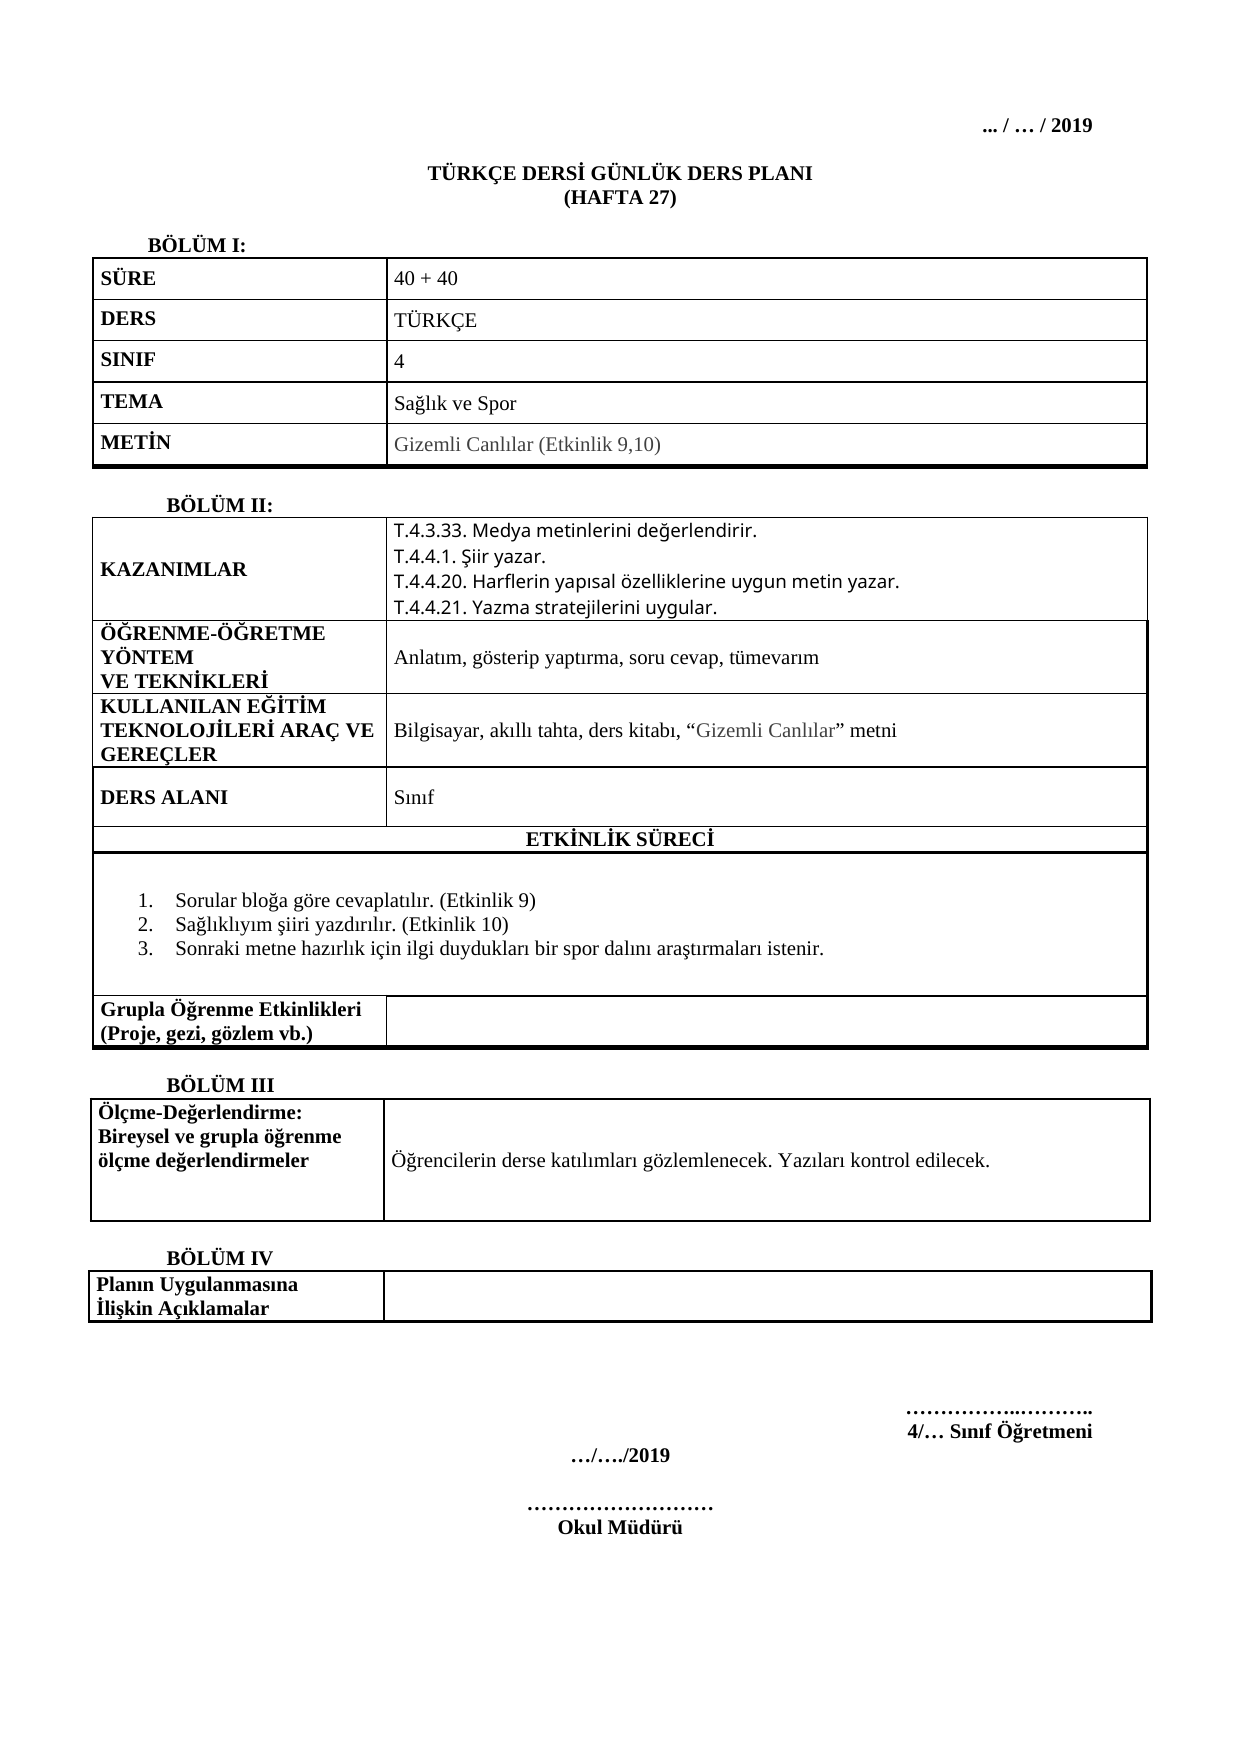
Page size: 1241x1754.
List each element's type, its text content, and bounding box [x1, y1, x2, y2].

table_header [385, 1272, 1150, 1320]
table_header T.4.3.33. Medya metinlerini değerlendirir. T.4.4.1. Şiir yazar. T.4.4.20. Harflerin yapısal özelliklerine uygun metin yazar. T.4.4.21. Yazma stratejilerini uygular. [387, 518, 1147, 620]
table_header Öğrencilerin derse katılımları gözlemlenecek. Yazıları kontrol edilecek. [385, 1100, 1149, 1220]
table_cell [387, 997, 1146, 1045]
text …/…./2019 [148, 1443, 1092, 1467]
table_cell Sağlık ve Spor [388, 383, 1146, 422]
text 4/… Sınıf Öğretmeni [148, 1419, 1092, 1443]
text BÖLÜM II: [148, 493, 1092, 517]
table_cell Sorular bloğa göre cevaplatılır. (Etkinlik 9) Sağlıklıyım şiiri yazdırılır. (Etkinlik 10) Sonraki metne hazırlık için ilgi duydukları bir spor dalını araştırmaları istenir. [94, 854, 1146, 994]
text ……………………… [148, 1491, 1092, 1515]
table_header 40 + 40 [388, 259, 1146, 298]
table_cell DERS ALANI [94, 768, 386, 826]
table_cell ETKİNLİK SÜRECİ [94, 827, 1146, 851]
subtitle BÖLÜM III [148, 1073, 1092, 1097]
text BÖLÜM I: [148, 233, 1092, 257]
table_header KAZANIMLAR [93, 518, 386, 620]
table_header SÜRE [94, 259, 386, 298]
table_cell Gizemli Canlılar (Etkinlik 9,10) [388, 424, 1146, 464]
table_cell KULLANILAN EĞİTİM TEKNOLOJİLERİ ARAÇ VE GEREÇLER [93, 694, 386, 766]
table_cell SINIF [94, 341, 386, 381]
table_cell Sınıf [387, 768, 1146, 826]
table_cell Bilgisayar, akıllı tahta, ders kitabı, “Gizemli Canlılar” metni [387, 694, 1146, 766]
table_cell TEMA [94, 383, 386, 422]
table_cell TÜRKÇE [388, 300, 1146, 340]
table_header Ölçme-Değerlendirme: Bireysel ve grupla öğrenme ölçme değerlendirmeler [92, 1100, 383, 1220]
table_cell 4 [388, 341, 1146, 381]
text Okul Müdürü [148, 1515, 1092, 1539]
text ……………..……….. [148, 1394, 1092, 1419]
table_header Planın Uygulanmasına İlişkin Açıklamalar [90, 1272, 383, 1320]
table_cell DERS [94, 300, 386, 340]
table_cell Anlatım, gösterip yaptırma, soru cevap, tümevarım [387, 621, 1146, 693]
table_cell METİN [94, 424, 386, 464]
subtitle BÖLÜM IV [148, 1246, 1092, 1270]
table_cell ÖĞRENME-ÖĞRETME YÖNTEM VE TEKNİKLERİ [93, 621, 386, 693]
table_cell Grupla Öğrenme Etkinlikleri (Proje, gezi, gözlem vb.) [94, 996, 386, 1045]
text ... / … / 2019 [148, 113, 1092, 137]
text (HAFTA 27) [148, 185, 1092, 209]
text TÜRKÇE DERSİ GÜNLÜK DERS PLANI [148, 161, 1092, 185]
